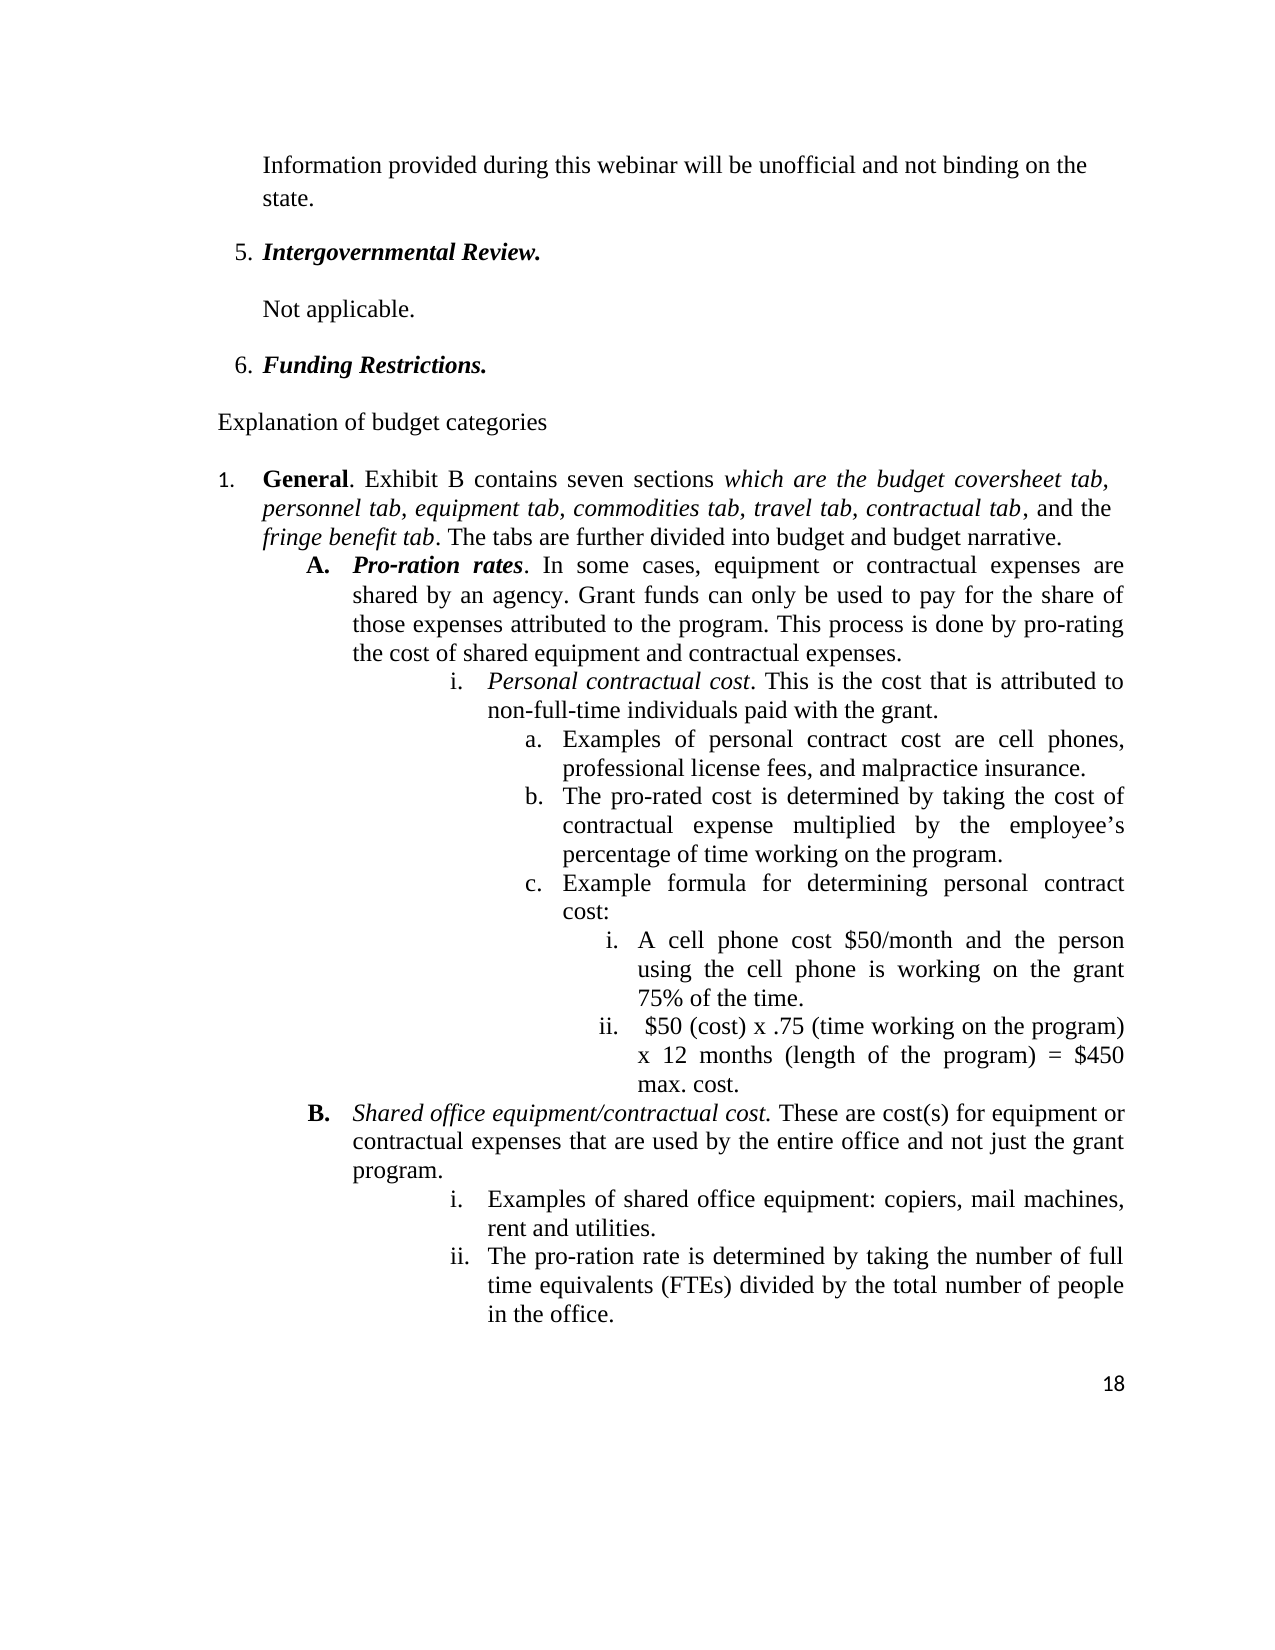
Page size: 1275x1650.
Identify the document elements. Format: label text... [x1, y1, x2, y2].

list The pro-ration rate is determined by taking the number of full time equivalents (FTEs) divided by the total number of people in the office. [450, 1241, 1125, 1328]
list $50 (cost) x .75 (time working on the program) x 12 months (length of the program) = $450 max. cost. [619, 1011, 1125, 1098]
list Pro‐ration rates. In some cases, equipment or contractual expenses are shared by an agency. Grant funds can only be used to pay for the share of those expenses attributed to the program. This process is done by pro-rating the cost of shared equipment and contractual expenses. [330, 551, 1125, 666]
list General. Exhibit B contains seven sections which are the budget coversheet tab, personnel tab, equipment tab, commodities tab, travel tab, contractual tab, and the fringe benefit tab. The tabs are further divided into budget and budget narrative. [217, 464, 1111, 551]
list Shared office equipment/contractual cost. These are cost(s) for equipment or contractual expenses that are used by the entire office and not just the grant program. [330, 1098, 1125, 1184]
text Explanation of budget categories [187, 407, 1111, 436]
list Examples of personal contract cost are cell phones, professional license fees, and malpractice insurance. [525, 724, 1125, 781]
list The pro-rated cost is determined by taking the cost of contractual expense multiplied by the employee’s percentage of time working on the program. [525, 781, 1125, 868]
text Information provided during this webinar will be unofficial and not binding on the state. [262, 150, 1125, 212]
list A cell phone cost $50/month and the person using the cell phone is working on the grant 75% of the time. [619, 925, 1125, 1011]
list Examples of shared office equipment: copiers, mail machines, rent and utilities. [450, 1184, 1125, 1241]
list Example formula for determining personal contract cost: [525, 868, 1125, 925]
list Personal contractual cost. This is the cost that is attributed to non-full-time individuals paid with the grant. [450, 666, 1125, 724]
text Not applicable. [187, 294, 1125, 322]
list Intergovernmental Review. [234, 237, 1125, 266]
list Funding Restrictions. [234, 350, 1125, 379]
